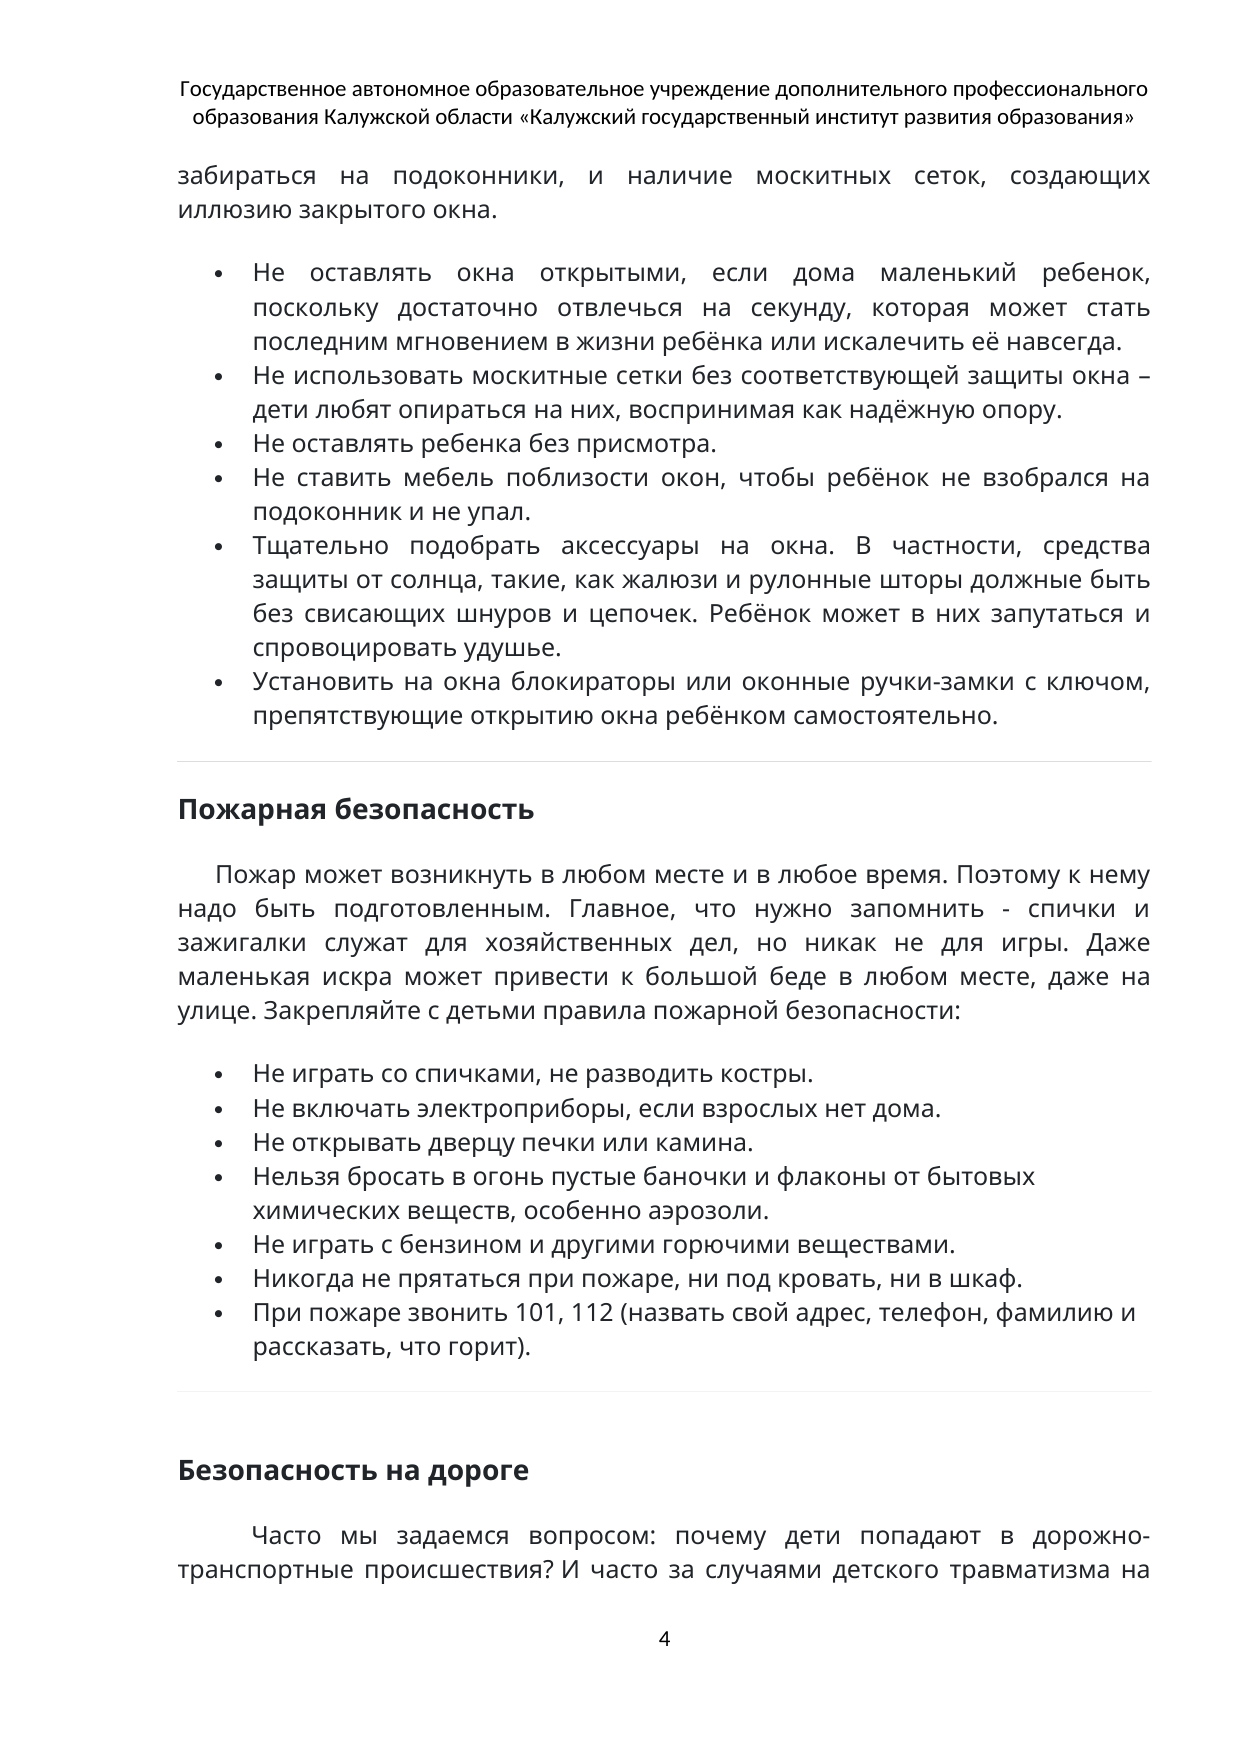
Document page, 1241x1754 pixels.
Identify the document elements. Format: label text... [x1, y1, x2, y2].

list Не открывать дверцу печки или камина. [215, 1124, 1152, 1158]
list Не играть с бензином и другими горючими веществами. [215, 1226, 1152, 1261]
list Тщательно подобрать аксессуары на окна. В частности, средства защиты от солнца, такие, как жалюзи и рулонные шторы должные быть без свисающих шнуров и цепочек. Ребёнок может в них запутаться и спровоцировать удушье. [215, 528, 1152, 664]
list Не оставлять окна открытыми, если дома маленький ребенок, поскольку достаточно отвлечься на секунду, которая может стать последним мгновением в жизни ребёнка или искалечить её навсегда. [215, 255, 1152, 357]
list Не оставлять ребенка без присмотра. [215, 425, 1152, 459]
list Установить на окна блокираторы или оконные ручки-замки с ключом, препятствующие открытию окна ребёнком самостоятельно. [215, 664, 1152, 732]
list Не включать электроприборы, если взрослых нет дома. [215, 1090, 1152, 1124]
text Пожар может возникнуть в любом месте и в любое время. Поэтому к нему надо быть подготовленным. Главное, что нужно запомнить - спички и зажигалки служат для хозяйственных дел, но никак не для игры. Даже маленькая искра может привести к большой беде в любом месте, даже на улице. Закрепляйте с детьми правила пожарной безопасности: [177, 857, 1152, 1027]
list Не использовать москитные сетки без соответствующей защиты окна – дети любят опираться на них, воспринимая как надёжную опору. [215, 357, 1152, 425]
list При пожаре звонить 101, 112 (назвать свой адрес, телефон, фамилию и рассказать, что горит). [215, 1294, 1152, 1363]
text Пожарная безопасность [177, 789, 1152, 827]
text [177, 158, 1152, 226]
list Не ставить мебель поблизости окон, чтобы ребёнок не взобрался на подоконник и не упал. [215, 459, 1152, 528]
text Безопасность на дороге [177, 1450, 1152, 1489]
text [177, 1518, 1152, 1586]
list Нельзя бросать в огонь пустые баночки и флаконы от бытовых химических веществ, особенно аэрозоли. [215, 1158, 1152, 1226]
list Никогда не прятаться при пожаре, ни под кровать, ни в шкаф. [215, 1261, 1152, 1294]
list Не играть со спичками, не разводить костры. [215, 1056, 1152, 1090]
